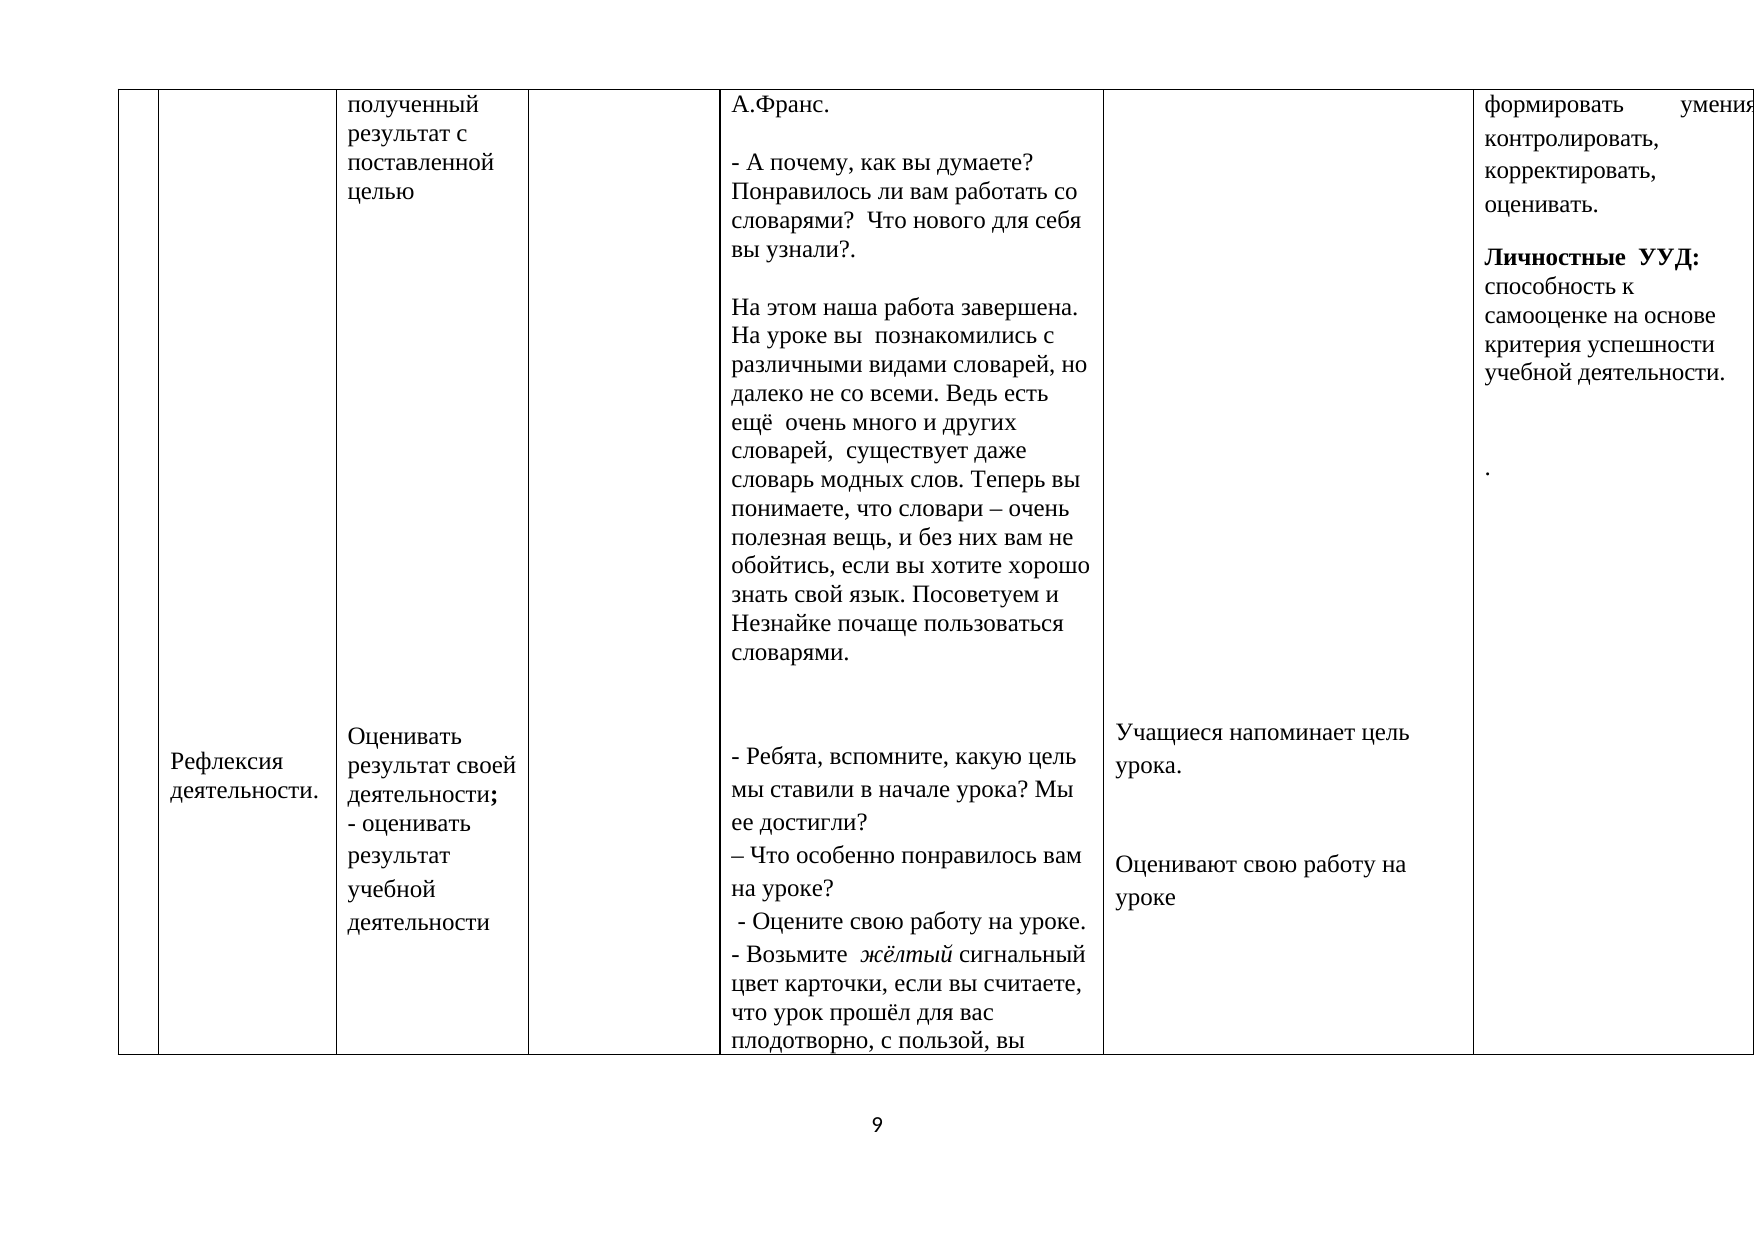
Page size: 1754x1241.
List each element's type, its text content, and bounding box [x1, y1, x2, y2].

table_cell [159, 90, 336, 1054]
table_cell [721, 90, 1103, 1054]
table_cell 8 [119, 90, 158, 1054]
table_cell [337, 90, 528, 1054]
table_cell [1474, 90, 1753, 1054]
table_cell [1104, 90, 1473, 1054]
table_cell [529, 90, 719, 1054]
